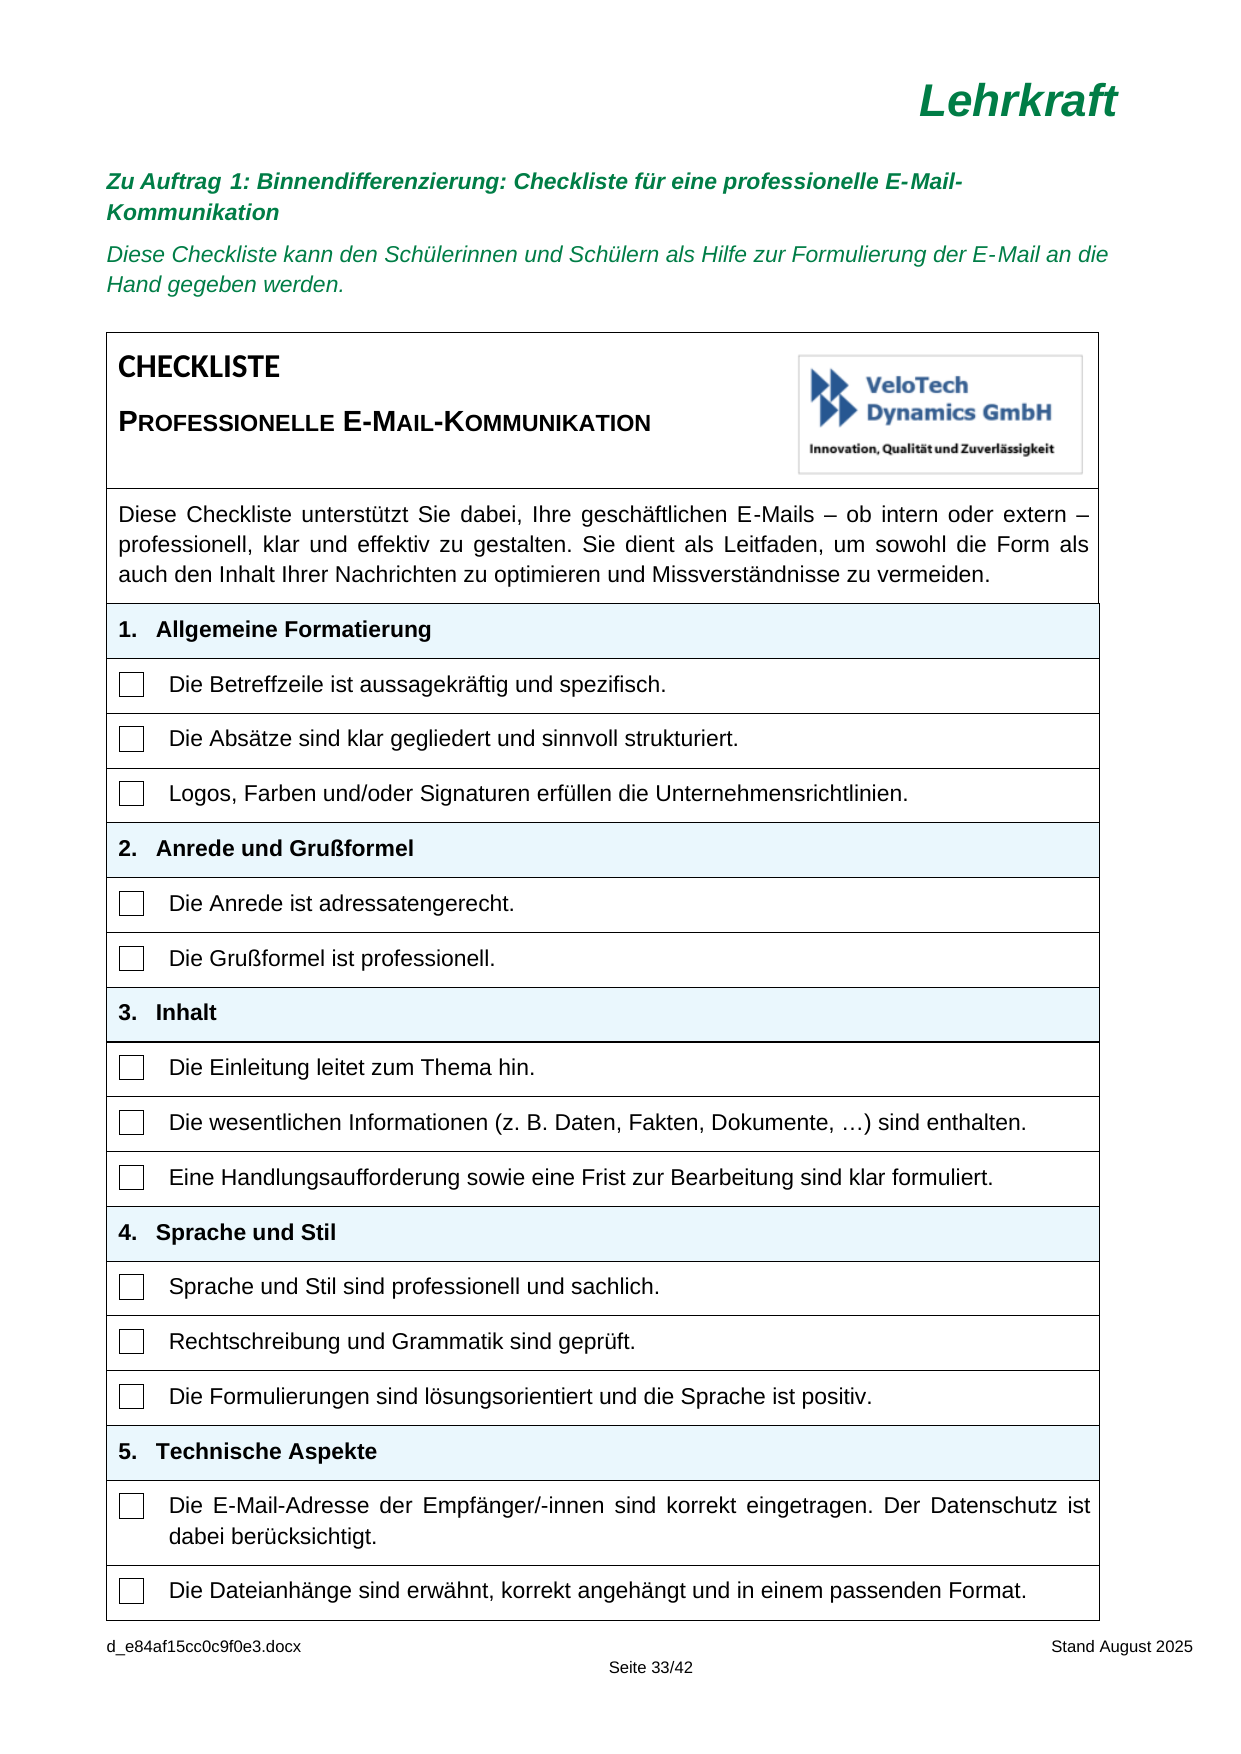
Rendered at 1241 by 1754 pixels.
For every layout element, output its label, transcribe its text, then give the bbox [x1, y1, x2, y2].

text Diese Checkliste kann den Schülerinnen und Schülern als Hilfe zur Formulierung der E-Mail an die Hand gegeben werden. [106, 241, 1122, 298]
picture [795, 352, 1083, 474]
text Zu Auftrag 1: Binnendifferenzierung: Checkliste für eine professionelle E-Mail-Kommunikation [106, 168, 1122, 225]
